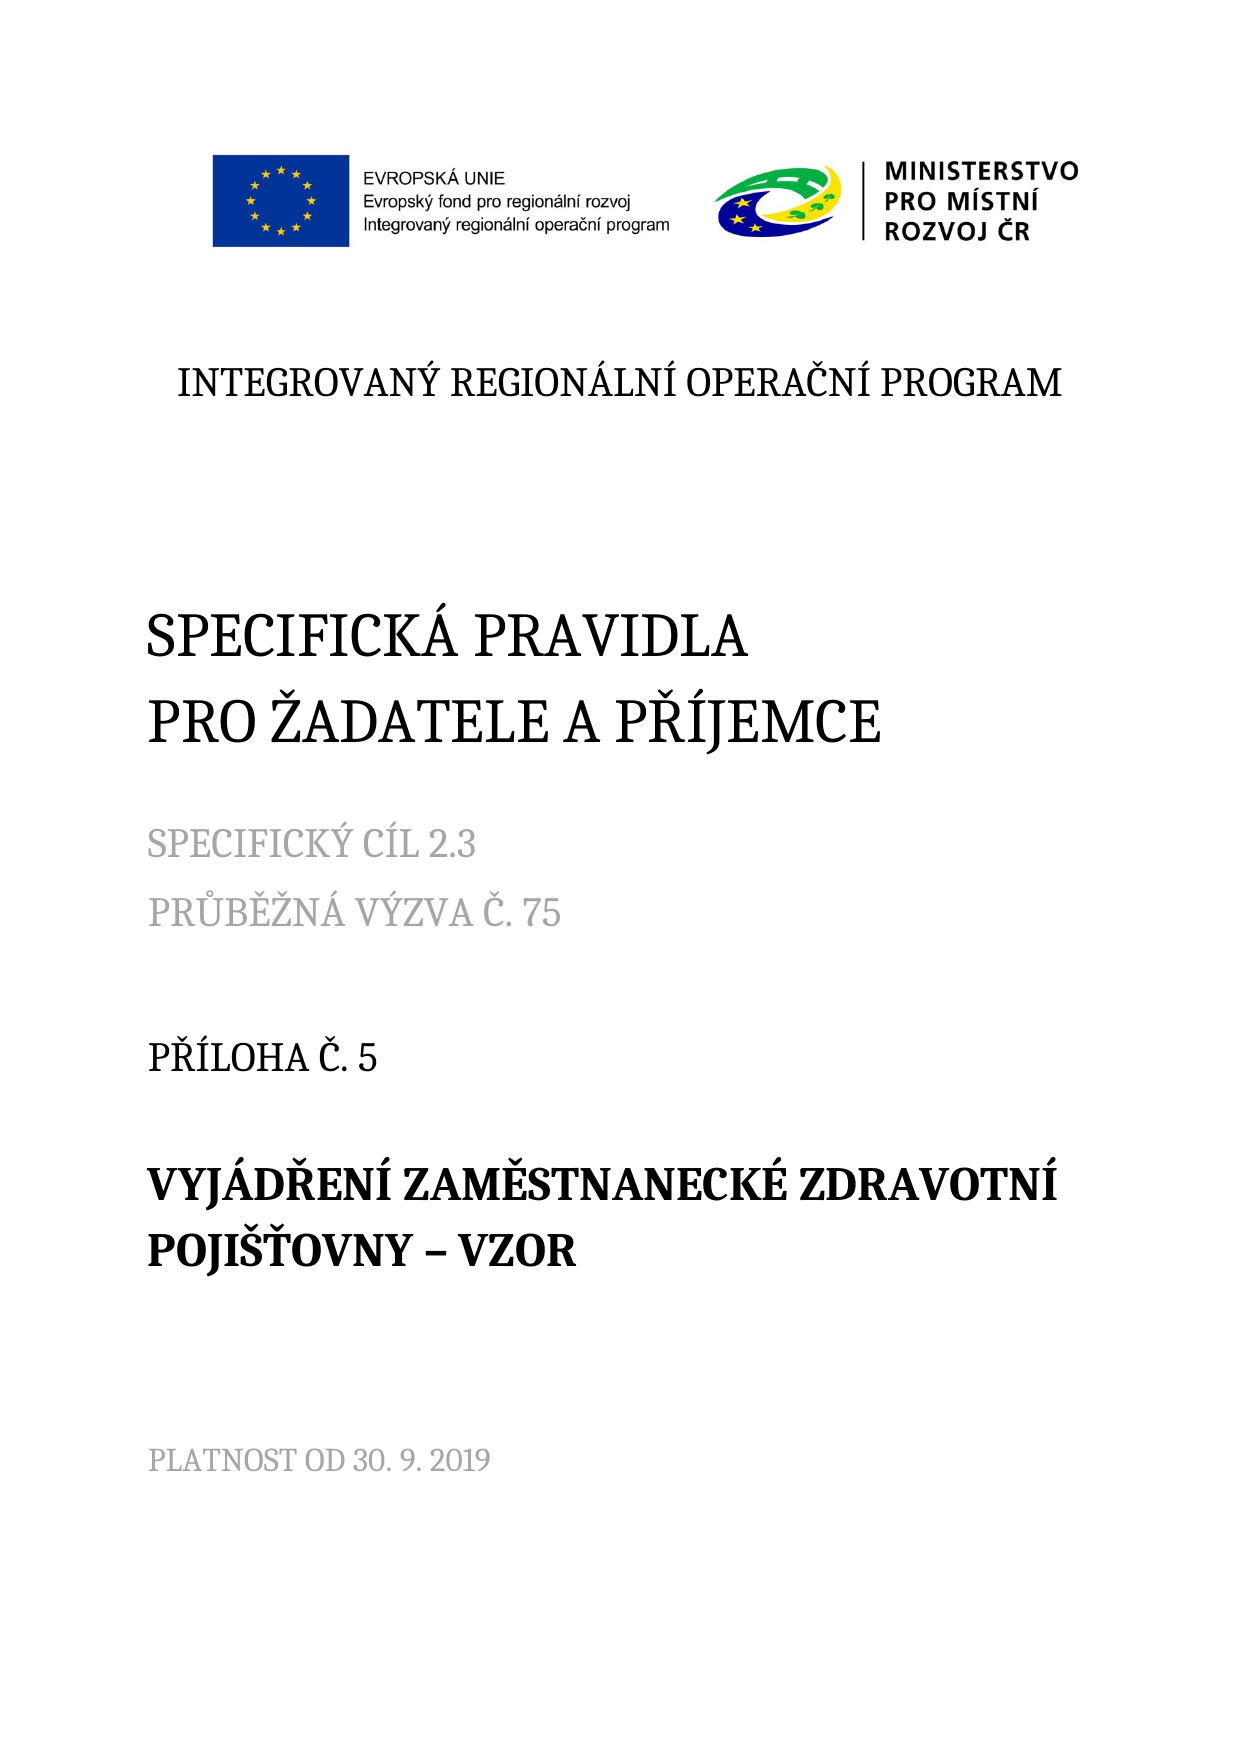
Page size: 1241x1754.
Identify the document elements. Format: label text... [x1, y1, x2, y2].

text PŘÍLOHA Č. 5 [148, 1034, 1093, 1082]
text Vyjádření zaměstnanecké zdravotní pojišťovny – vzor [148, 1157, 1093, 1278]
text INTEGROVANÝ REGIONÁLNÍ OPERAČNÍ PROGRAM [148, 359, 1093, 407]
picture [182, 123, 1108, 277]
text pLATNOST OD 30. 9. 2019 [148, 1441, 1093, 1480]
text Specifický cíl 2.3 [148, 820, 1093, 868]
text Průběžná výzva Č. 75 [148, 889, 1093, 937]
text Specifická PRAVIDLA [148, 600, 1093, 672]
text PRO ŽADATELE A PŘÍJEMCE [148, 686, 1093, 758]
